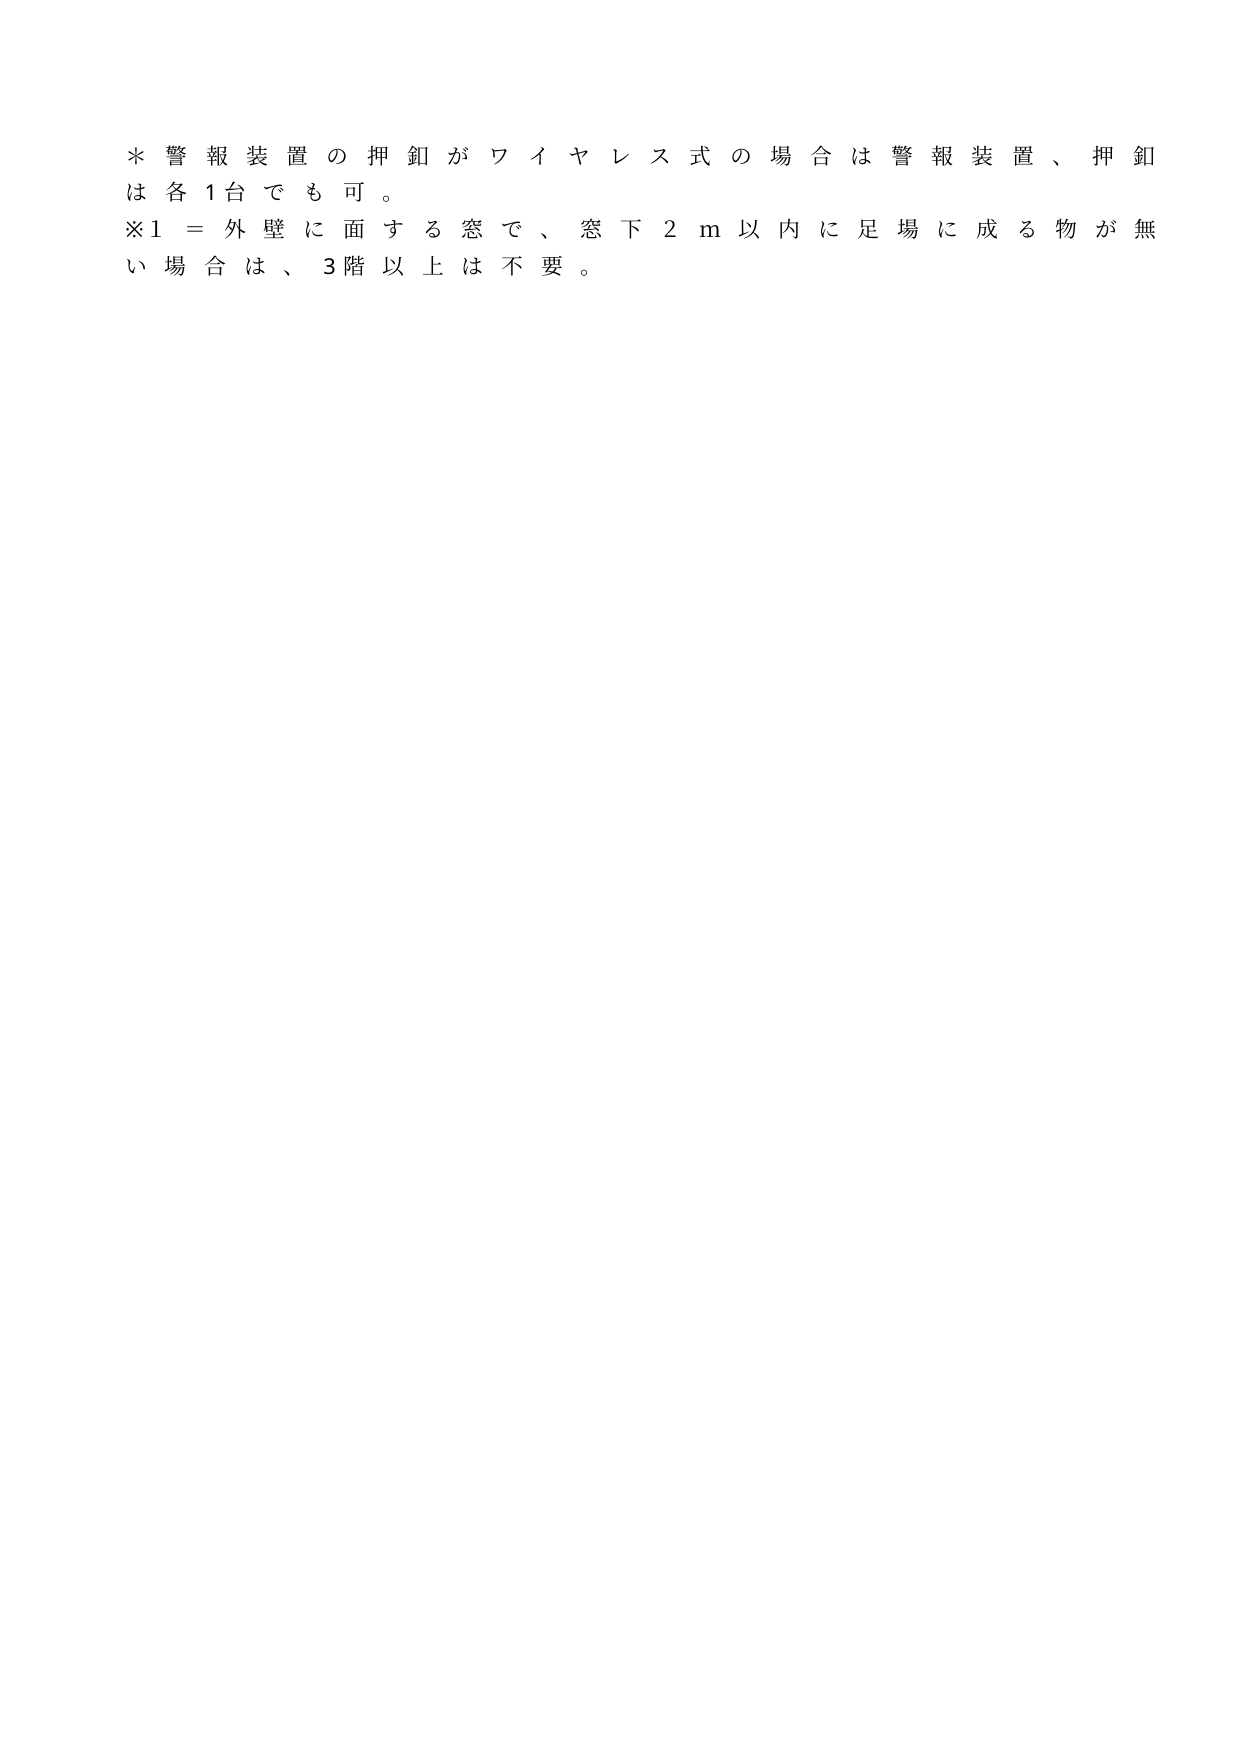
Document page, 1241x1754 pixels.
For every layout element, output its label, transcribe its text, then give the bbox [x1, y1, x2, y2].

text ※１＝外壁に面する窓で、窓下２ｍ以内に足場に成る物が無い場合は、3階以上は不要。 [125, 210, 1174, 283]
text ＊警報装置の押釦がワイヤレス式の場合は警報装置、押釦は各1台でも可。 [125, 136, 1174, 210]
